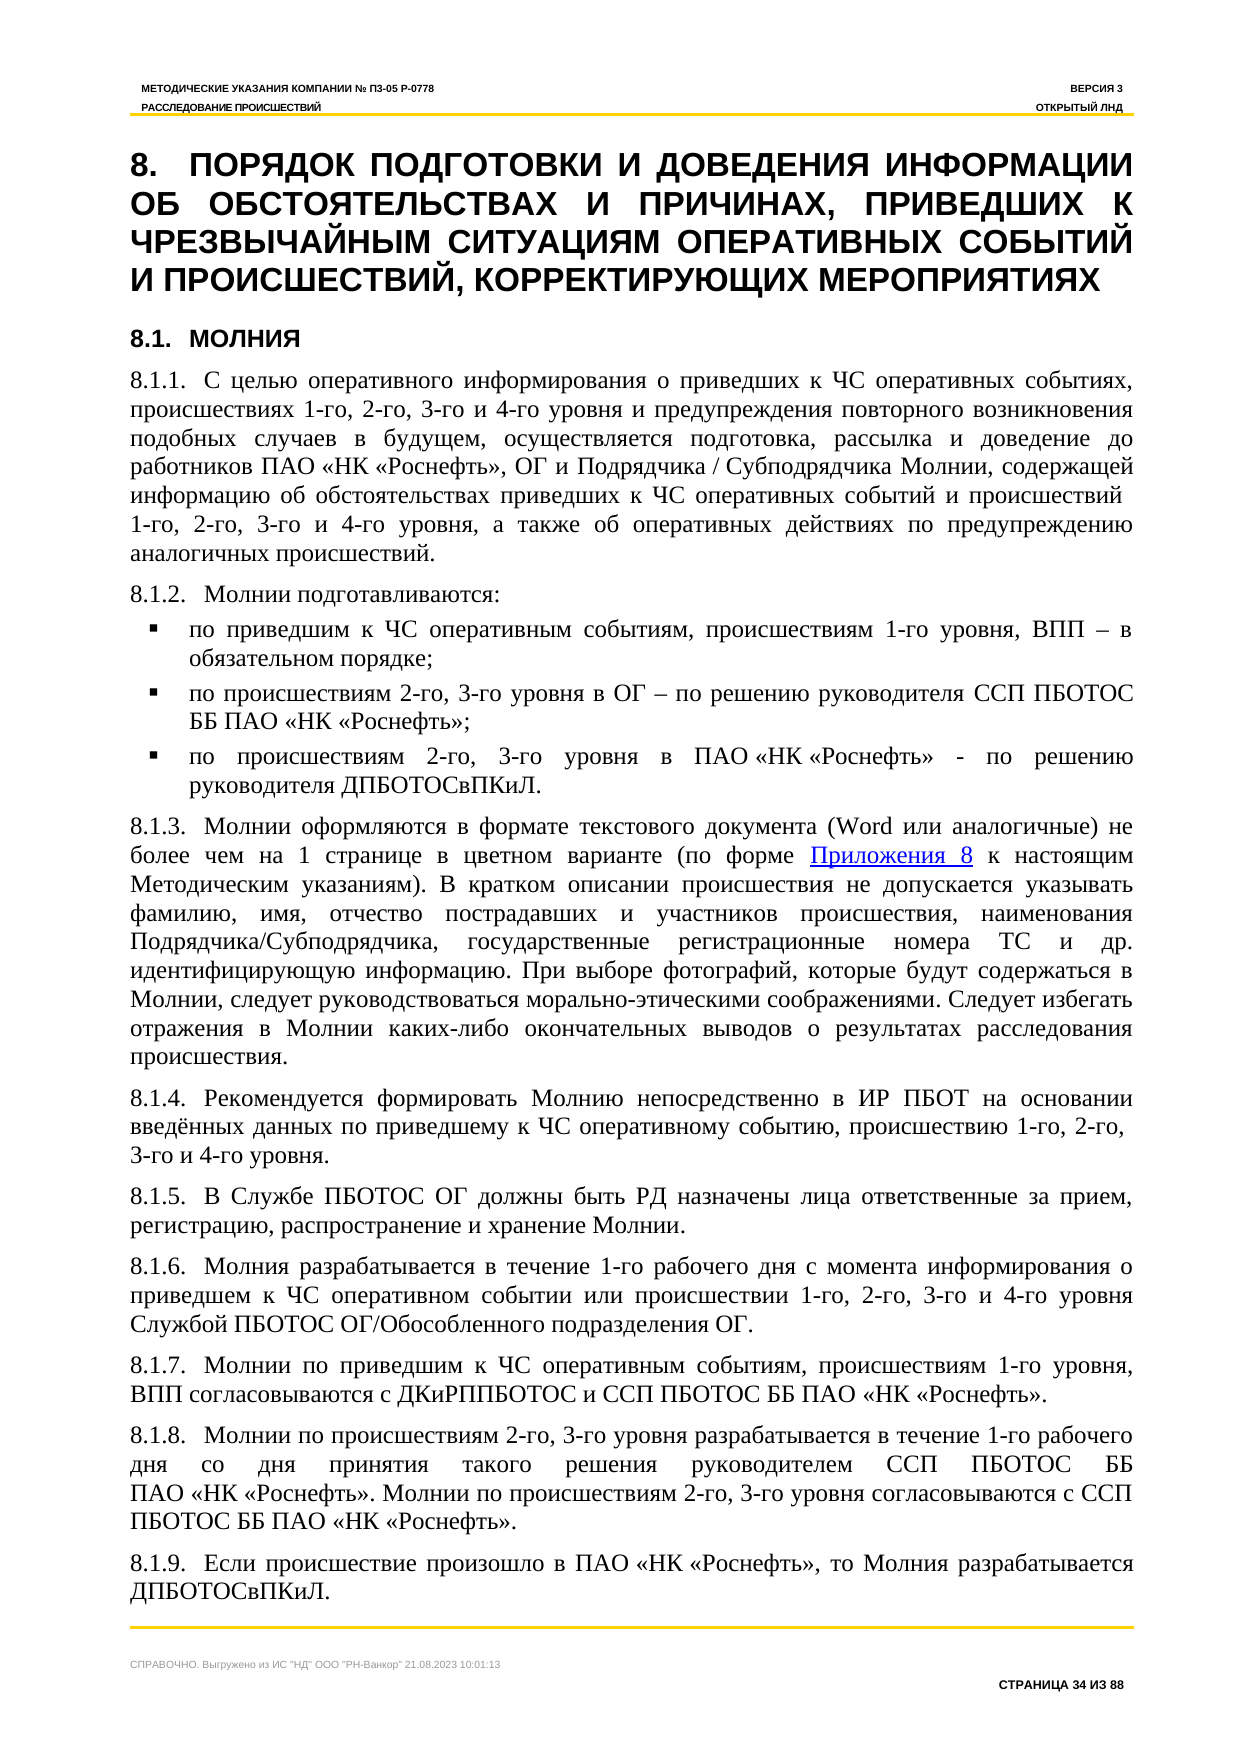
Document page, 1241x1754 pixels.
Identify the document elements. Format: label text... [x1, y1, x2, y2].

list по приведшим к ЧС оперативным событиям, происшествиям 1-го уровня, ВПП – в обязательном порядке; [148, 614, 1134, 671]
list Рекомендуется формировать Молнию непосредственно в ИР ПБОТ на основании введённых данных по приведшему к ЧС оперативному событию, происшествию 1-го, 2-го, 3-го и 4-го уровня. [130, 1083, 1134, 1169]
list С целью оперативного информирования о приведших к ЧС оперативных событиях, происшествиях 1-го, 2-го, 3-го и 4-го уровня и предупреждения повторного возникновения подобных случаев в будущем, осуществляется подготовка, рассылка и доведение до работников ПАО «НК «Роснефть», ОГ и Подрядчика / Субподрядчика Молнии, содержащей информацию об обстоятельствах приведших к ЧС оперативных событий и происшествий 1-го, 2-го, 3-го и 4-го уровня, а также об оперативных действиях по предупреждению аналогичных происшествий. [130, 365, 1134, 566]
list по происшествиям 2-го, 3-го уровня в ОГ – по решению руководителя ССП ПБОТОС ББ ПАО «НК «Роснефть»; [148, 678, 1134, 735]
list Молния разрабатывается в течение 1-го рабочего дня с момента информирования о приведшем к ЧС оперативном событии или происшествии 1-го, 2-го, 3-го и 4-го уровня Службой ПБОТОС ОГ/Обособленного подразделения ОГ. [130, 1251, 1134, 1338]
list по происшествиям 2-го, 3-го уровня в ПАО «НК «Роснефть» - по решению руководителя ДПБОТОСвПКиЛ. [148, 741, 1134, 799]
list ПОРЯДОК ПОДГОТОВКИ И ДОВЕДЕНИЯ ИНФОРМАЦИИ ОБ ОБСТОЯТЕЛЬСТВАХ И ПРИЧИНАХ, ПРИВЕДШИХ К ЧРЕЗВЫЧАЙНЫМ СИТУАЦИЯМ ОПЕРАТИВНЫХ СОБЫТИЙ И ПРОИСШЕСТВИЙ, КОРРЕКТИРУЮЩИХ МЕРОПРИЯТИЯХ [130, 145, 1134, 299]
list Молнии по происшествиям 2-го, 3-го уровня разрабатывается в течение 1-го рабочего дня со дня принятия такого решения руководителем ССП ПБОТОС ББ ПАО «НК «Роснефть». Молнии по происшествиям 2-го, 3-го уровня согласовываются с ССП ПБОТОС ББ ПАО «НК «Роснефть». [130, 1420, 1134, 1535]
list Молнии подготавливаются: [130, 579, 1134, 608]
list Молнии оформляются в формате текстового документа (Word или аналогичные) не более чем на 1 странице в цветном варианте (по форме Приложения 8 к настоящим Методическим указаниям). В кратком описании происшествия не допускается указывать фамилию, имя, отчество пострадавших и участников происшествия, наименования Подрядчика/Субподрядчика, государственные регистрационные номера ТС и др. идентифицирующую информацию. При выборе фотографий, которые будут содержаться в Молнии, следует руководствоваться морально-этическими соображениями. Следует избегать отражения в Молнии каких-либо окончательных выводов о результатах расследования происшествия. [130, 811, 1134, 1070]
list Если происшествие произошло в ПАО «НК «Роснефть», то Молния разрабатывается ДПБОТОСвПКиЛ. [130, 1548, 1134, 1605]
list Молнии по приведшим к ЧС оперативным событиям, происшествиям 1-го уровня, ВПП согласовываются с ДКиРППБОТОС и ССП ПБОТОС ББ ПАО «НК «Роснефть». [130, 1350, 1134, 1408]
list В Службе ПБОТОС ОГ должны быть РД назначены лица ответственные за прием, регистрацию, распространение и хранение Молнии. [130, 1181, 1134, 1239]
list МОЛНИЯ [130, 324, 1134, 353]
